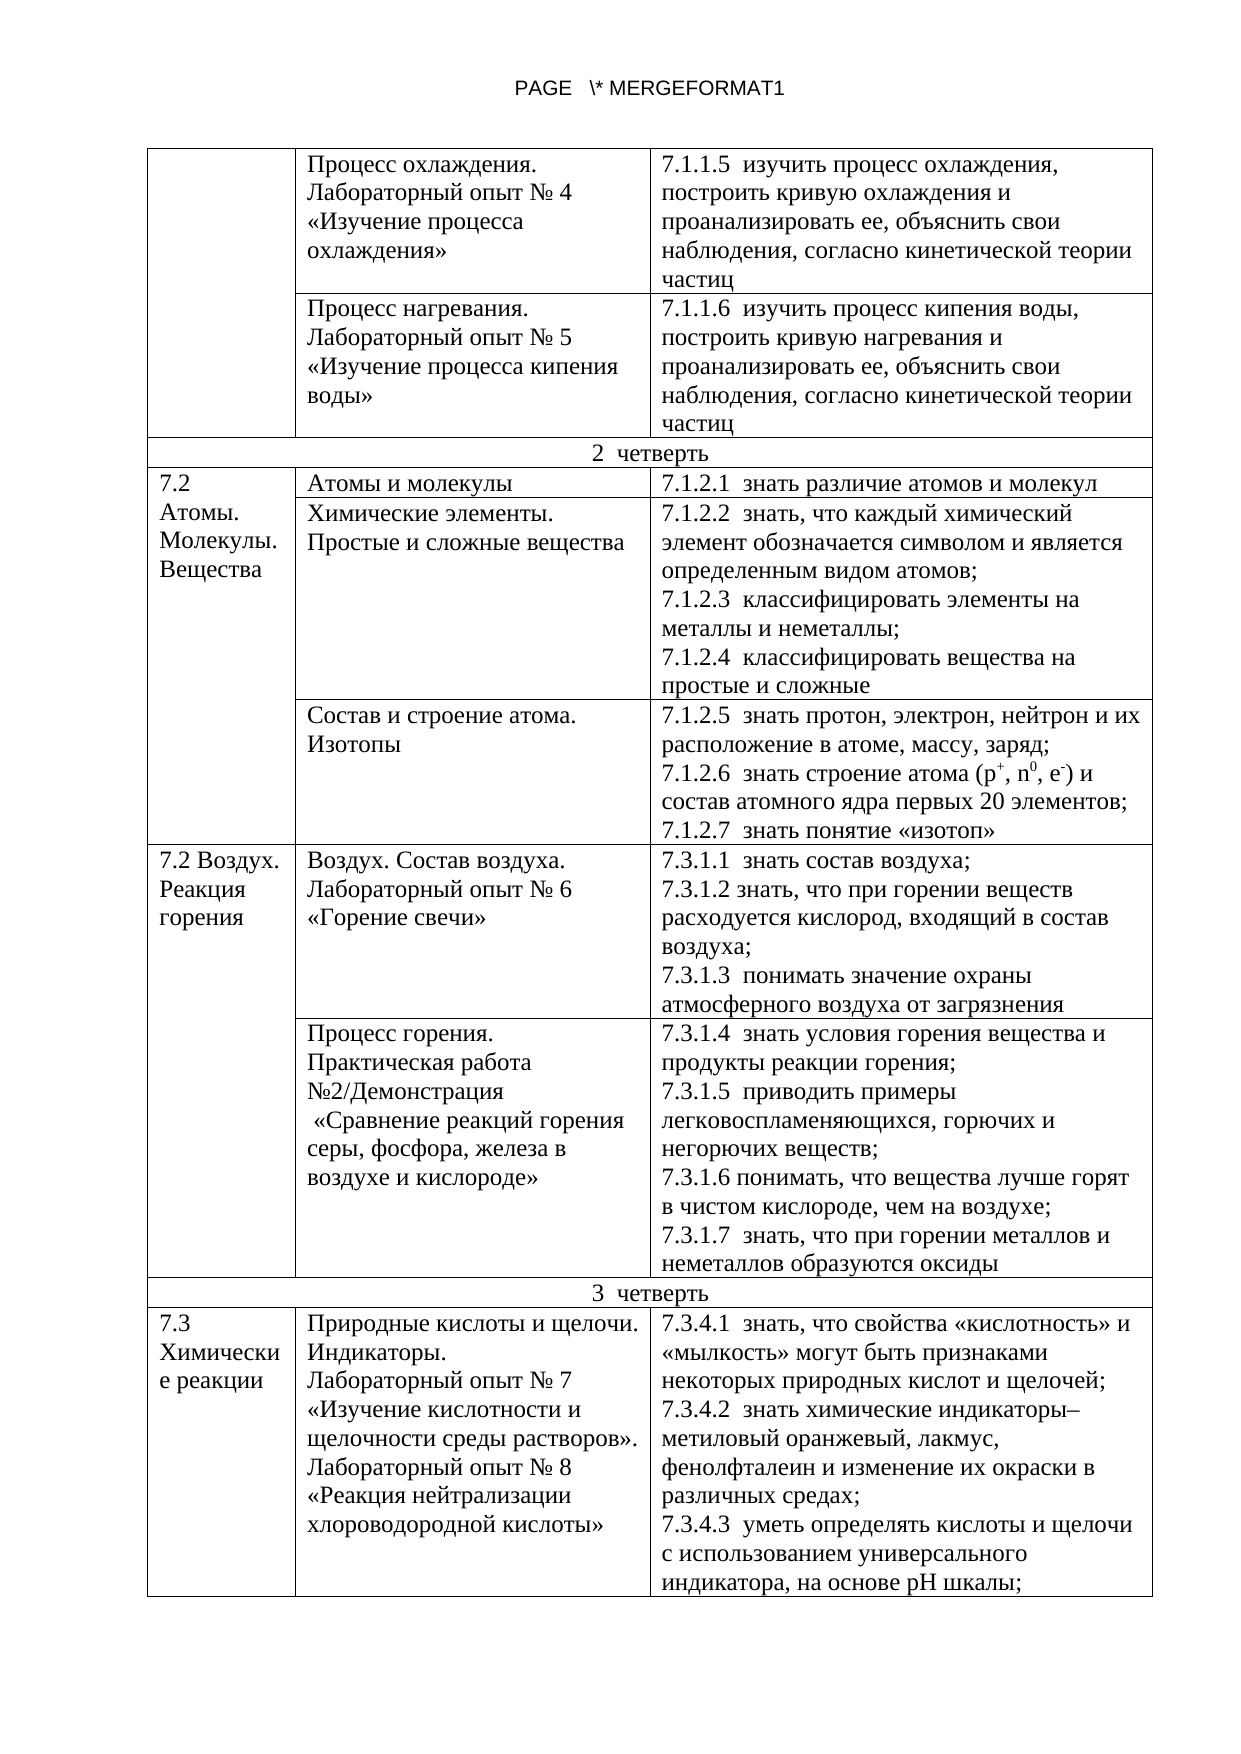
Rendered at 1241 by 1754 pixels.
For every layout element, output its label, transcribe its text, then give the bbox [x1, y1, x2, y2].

table_cell Состав и строение атома. Изотопы [296, 700, 650, 844]
table_cell 7.3.1.4 знать условия горения вещества и продукты реакции горения; 7.3.1.5 приводить примеры легковоспламеняющихся, горючих и негорючих веществ; 7.3.1.6 понимать, что вещества лучше горят в чистом кислороде, чем на воздухе; 7.3.1.7 знать, что при горении металлов и неметаллов образуются оксиды [651, 1019, 1152, 1277]
table_cell Воздух. Состав воздуха. Лабораторный опыт № 6 «Горение свечи» [296, 845, 650, 1017]
table_cell Химические элементы. Простые и сложные вещества [296, 498, 650, 699]
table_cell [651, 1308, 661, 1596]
table_cell 7.1.2.5 знать протон, электрон, нейтрон и их расположение в атоме, массу, заряд; 7.1.2.6 знать строение атома (p+, n0, e-) и состав атомного ядра первых 20 элементов; 7.1.2.7 знать понятие «изотоп» [651, 700, 1152, 844]
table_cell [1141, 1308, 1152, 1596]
table_cell 7.2 Воздух. Реакция горения [148, 845, 295, 1277]
table_cell 7.1.2.1 знать различие атомов и молекул [651, 468, 1152, 497]
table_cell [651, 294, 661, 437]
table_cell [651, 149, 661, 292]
table_cell 7.2 Атомы. Молекулы. Вещества [148, 468, 295, 844]
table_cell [296, 1308, 650, 1596]
table_cell Атомы и молекулы [296, 468, 650, 497]
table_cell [148, 1308, 295, 1596]
table_cell Процесс охлаждения. Лабораторный опыт № 4 «Изучение процесса охлаждения» [296, 149, 650, 292]
table_cell Процесс нагревания. Лабораторный опыт № 5 «Изучение процесса кипения воды» [296, 294, 650, 437]
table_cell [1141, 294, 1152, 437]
table_cell Процесс горения. Практическая работа №2/Демонстрация «Сравнение реакций горения серы, фосфора, железа в воздухе и кислороде» [296, 1019, 650, 1277]
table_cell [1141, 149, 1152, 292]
table_cell 7.1.2.2 знать, что каждый химический элемент обозначается символом и является определенным видом атомов; 7.1.2.3 классифицировать элементы на металлы и неметаллы; 7.1.2.4 классифицировать вещества на простые и сложные [651, 498, 1152, 699]
table_cell 7.3.1.1 знать состав воздуха; 7.3.1.2 знать, что при горении веществ расходуется кислород, входящий в состав воздуха; 7.3.1.3 понимать значение охраны атмосферного воздуха от загрязнения [651, 845, 1152, 1017]
